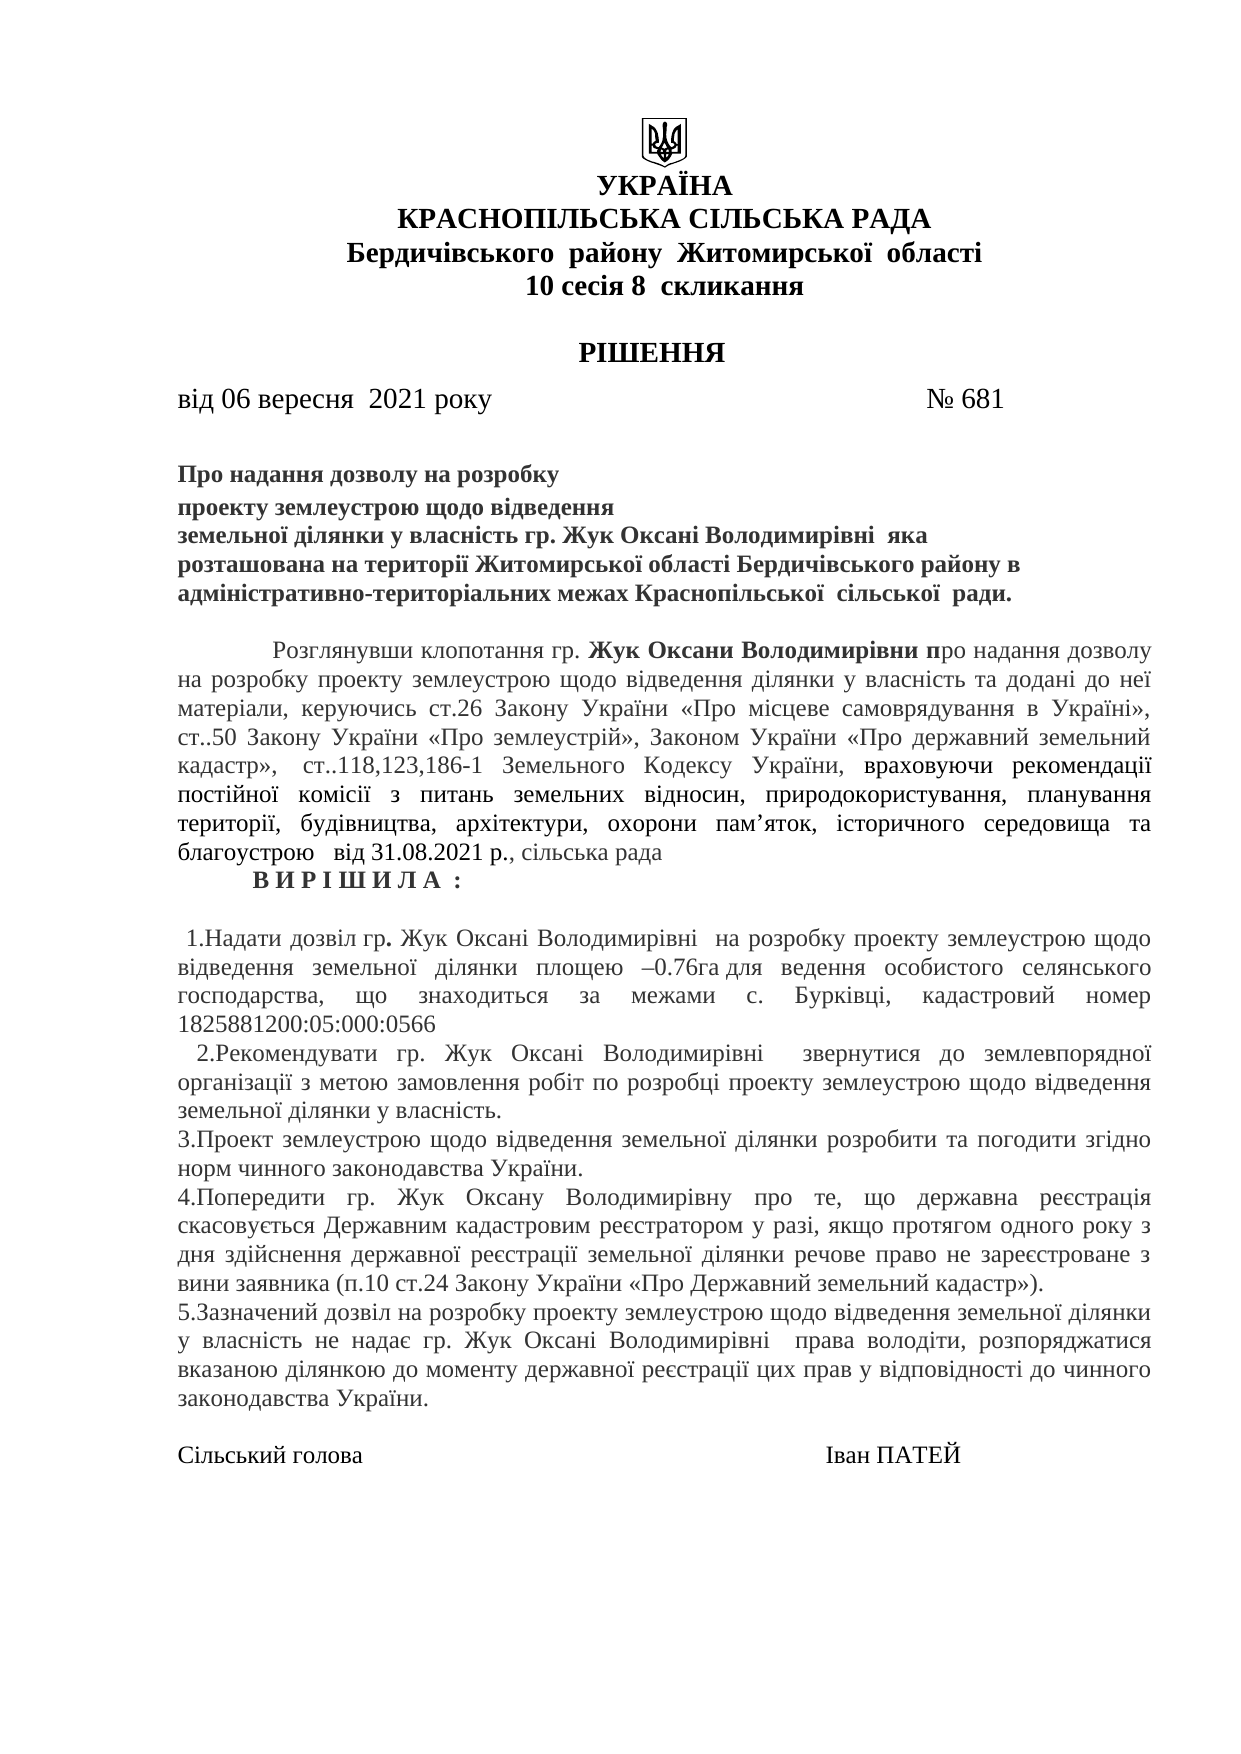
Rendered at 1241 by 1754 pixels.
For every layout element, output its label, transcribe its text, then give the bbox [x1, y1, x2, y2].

text від 06 вересня 2021 року № 681 [177, 382, 1152, 415]
text 2.Рекомендувати гр. Жук Оксані Володимирівні звернутися до землевпорядної організації з метою замовлення робіт по розробці проекту землеустрою щодо відведення земельної ділянки у власність. [177, 1038, 1152, 1124]
text РІШЕННЯ [177, 336, 1152, 369]
text Сільський голова Іван ПАТЕЙ [177, 1440, 1152, 1469]
text проекту землеустрою щодо відведення [177, 492, 1040, 520]
text 3.Проект землеустрою щодо відведення земельної ділянки розробити та погодити згідно норм чинного законодавства України. [177, 1124, 1152, 1182]
text В И Р І Ш И Л А : [177, 865, 1152, 894]
text КРАСНОПІЛЬСЬКА СІЛЬСЬКА РАДА [177, 201, 1152, 235]
text 4.Попередити гр. Жук Оксану Володимирівну про те, що державна реєстрація скасовується Державним кадастровим реєстратором у разі, якщо протягом одного року з дня здійснення державної реєстрації земельної ділянки речове право не зареєстроване з вини заявника (п.10 ст.24 Закону України «Про Державний земельний кадастр»). [177, 1182, 1152, 1297]
text Розглянувши клопотання гр. Жук Оксани Володимирівни про надання дозволу на розробку проекту землеустрою щодо відведення ділянки у власність та додані до неї матеріали, керуючись ст.26 Закону України «Про місцеве самоврядування в Україні», ст..50 Закону України «Про землеустрій», Законом України «Про державний земельний кадастр», ст..118,123,186-1 Земельного Кодексу України, враховуючи рекомендації постійної комісії з питань земельних відносин, природокористування, планування території, будівництва, архітектури, охорони пам’яток, історичного середовища та благоустрою від 31.08.2021 р., сільська рада [177, 635, 1152, 865]
text земельної ділянки у власність гр. Жук Оксані Володимирівні яка розташована на території Житомирської області Бердичівського району в адміністративно-територіальних межах Краснопільської сільської ради. [177, 520, 1040, 607]
text Бердичівського району Житомирської області [177, 235, 1152, 268]
text 1.Надати дозвіл гр. Жук Оксані Володимирівні на розробку проекту землеустрою щодо відведення земельної ділянки площею –0.76га для ведення особистого селянського господарства, що знаходиться за межами с. Бурківці, кадастровий номер 1825881200:05:000:0566 [177, 923, 1152, 1038]
text 5.Зазначений дозвіл на розробку проекту землеустрою щодо відведення земельної ділянки у власність не надає гр. Жук Оксані Володимирівні права володіти, розпоряджатися вказаною ділянкою до моменту державної реєстрації цих прав у відповідності до чинного законодавства України. [177, 1297, 1152, 1412]
text УКРАЇНА [177, 168, 1152, 201]
text Про надання дозволу на розробку [177, 459, 1152, 487]
text 10 сесія 8 скликання [177, 268, 1152, 302]
